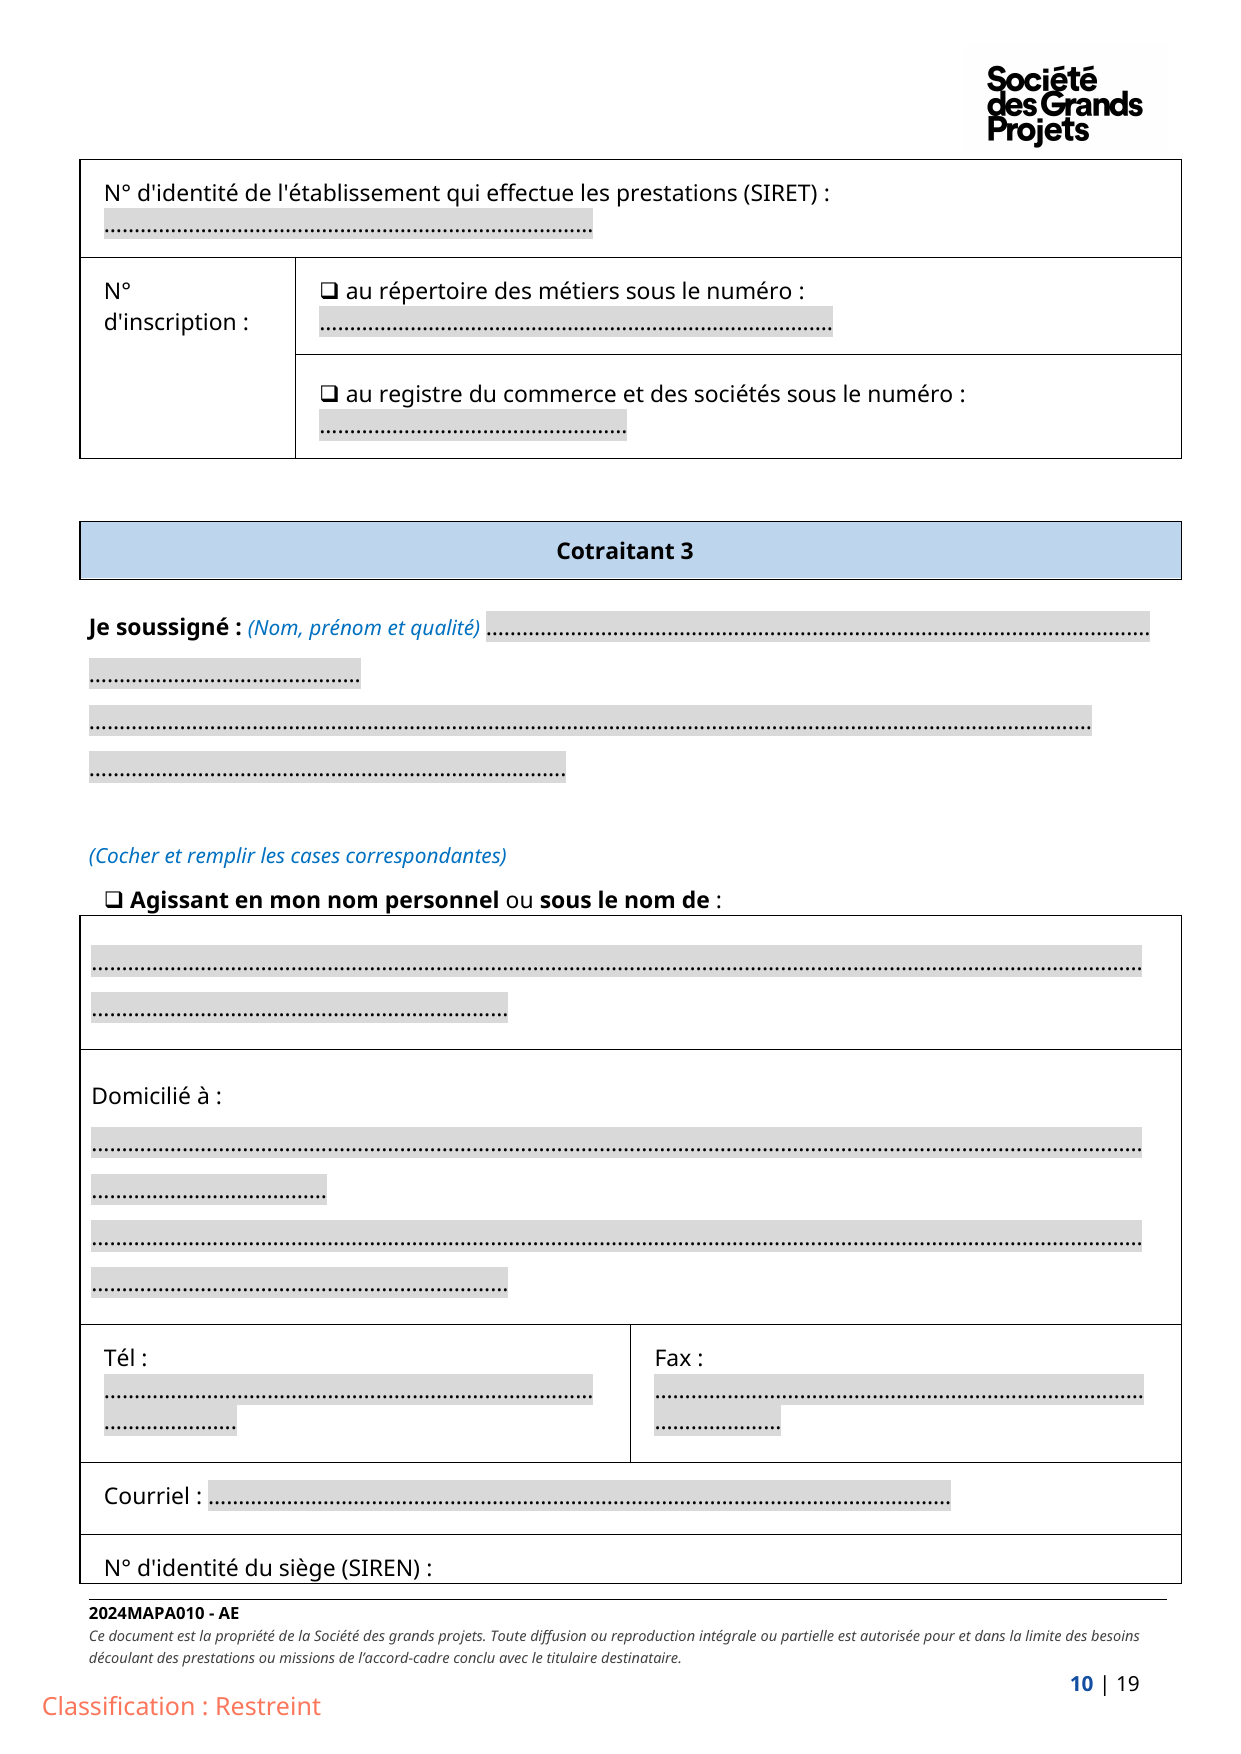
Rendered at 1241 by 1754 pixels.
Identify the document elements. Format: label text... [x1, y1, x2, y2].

text (Cocher et remplir les cases correspondantes) [89, 841, 1155, 869]
table_cell N° d'identité du siège (SIREN) : …………………………………………………………………………………………………………………………………………………. [81, 1535, 1181, 1583]
table_cell au registre du commerce et des sociétés sous le numéro : …………………………………………… [296, 355, 1181, 458]
table_cell N° d'inscription : [81, 258, 295, 458]
table_header ……………………………………………………………………………………………………………………………………………………………………………………………………………………… [81, 916, 1181, 1049]
table_header Cotraitant 3 [81, 522, 1181, 578]
table_cell Courriel : …………………………………………………………………………………………………………… [81, 1463, 1181, 1534]
table_cell N° d'identité de l'établissement qui effectue les prestations (SIRET) : ……………………………………………………………………… [81, 160, 1181, 257]
text Je soussigné : (Nom, prénom et qualité) …………………………………………………………………………….………………….……………………………………… [89, 611, 1155, 689]
text Agissant en mon nom personnel ou sous le nom de : [103, 883, 1155, 915]
table_cell Domicilié à : …………………………………………………………………………………………………………………………………………………………………………………………… ……………………………………………………………………………………………………………………………………………………………………………………………………………………… [81, 1050, 1181, 1324]
table_cell au répertoire des métiers sous le numéro : …………………………………………………………………………. [296, 258, 1181, 354]
text ………………………………………………………………………………………………………………………………………………….……………………………………………………………………. [89, 704, 1155, 783]
picture [964, 44, 1167, 151]
table_cell Tél : …………………………………………………………………………………………. [81, 1325, 630, 1462]
table_cell Fax : ………………………………………………………………………………………… [631, 1325, 1181, 1462]
